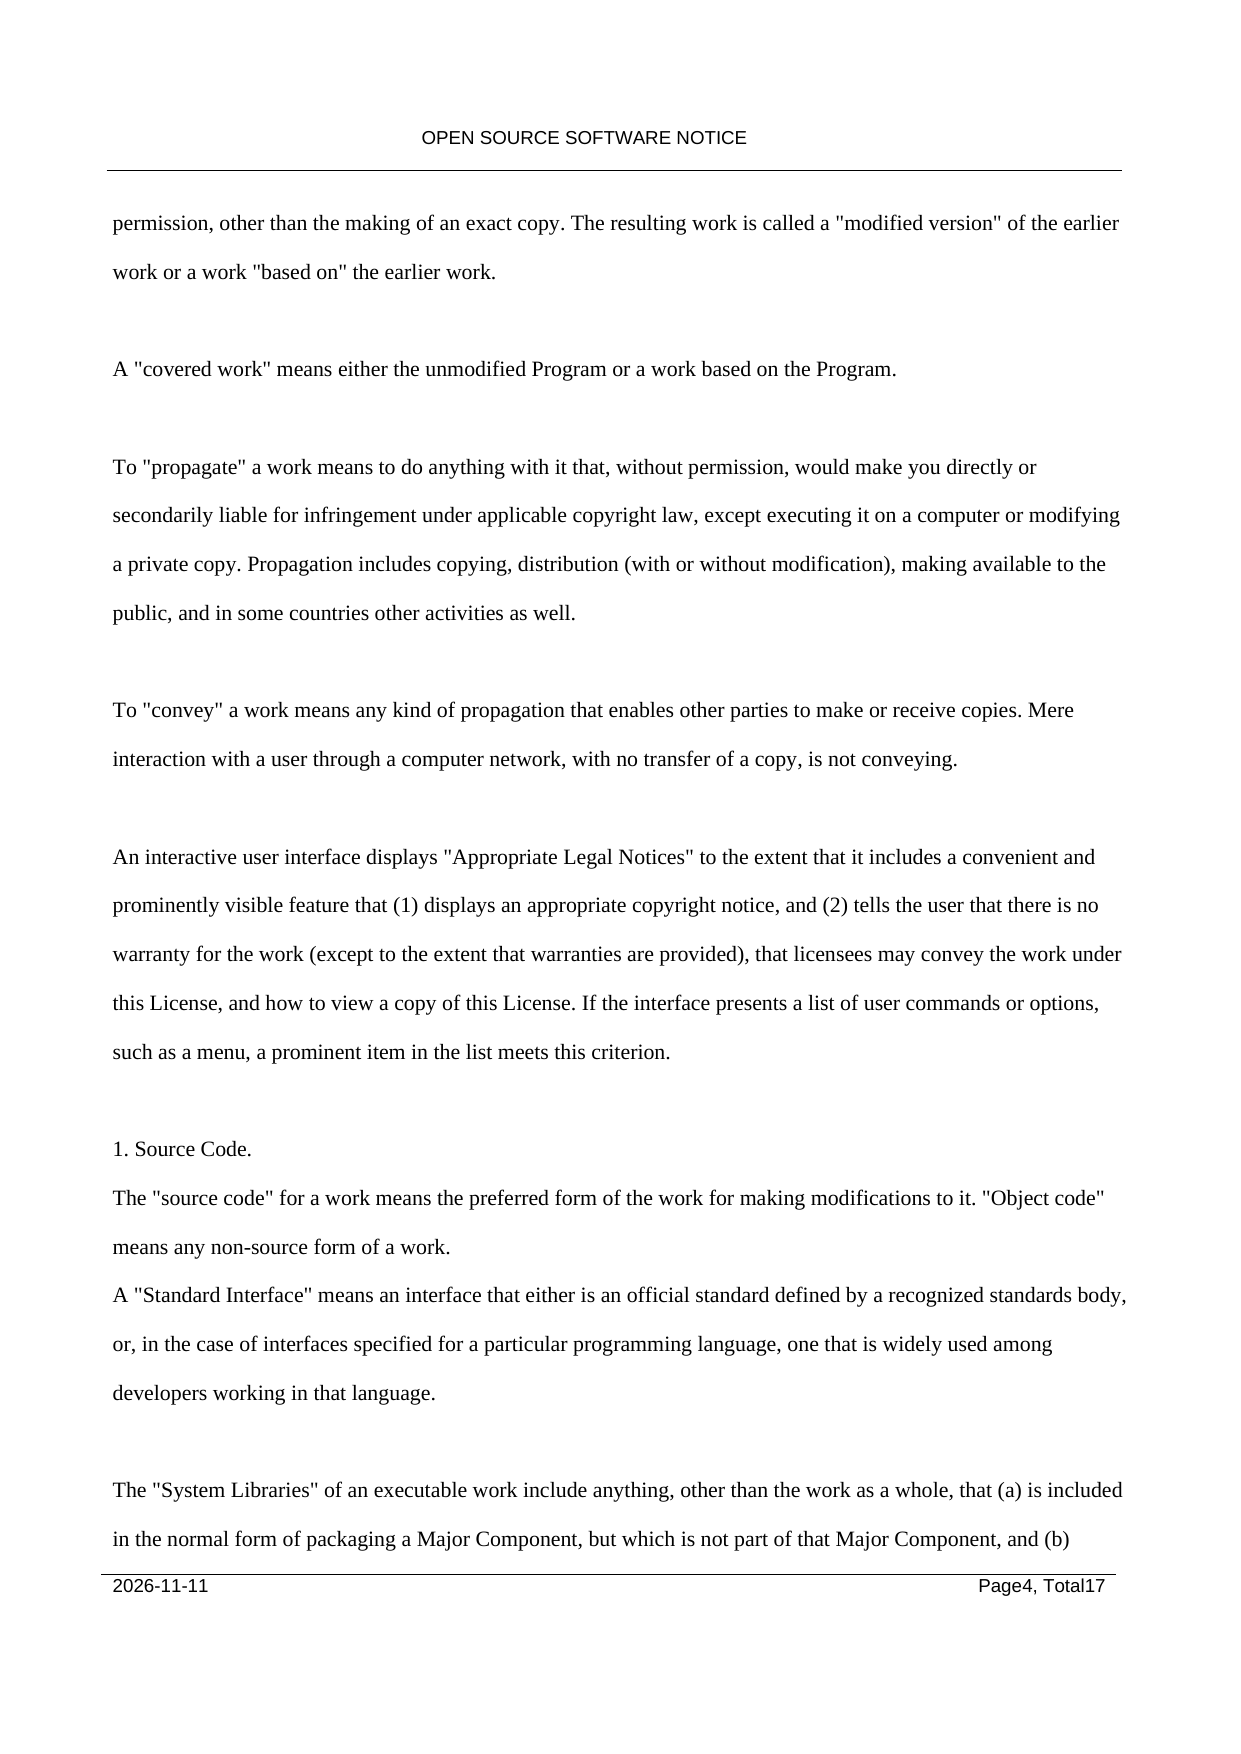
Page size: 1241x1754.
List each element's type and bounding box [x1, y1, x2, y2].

text [112, 206, 1128, 1555]
